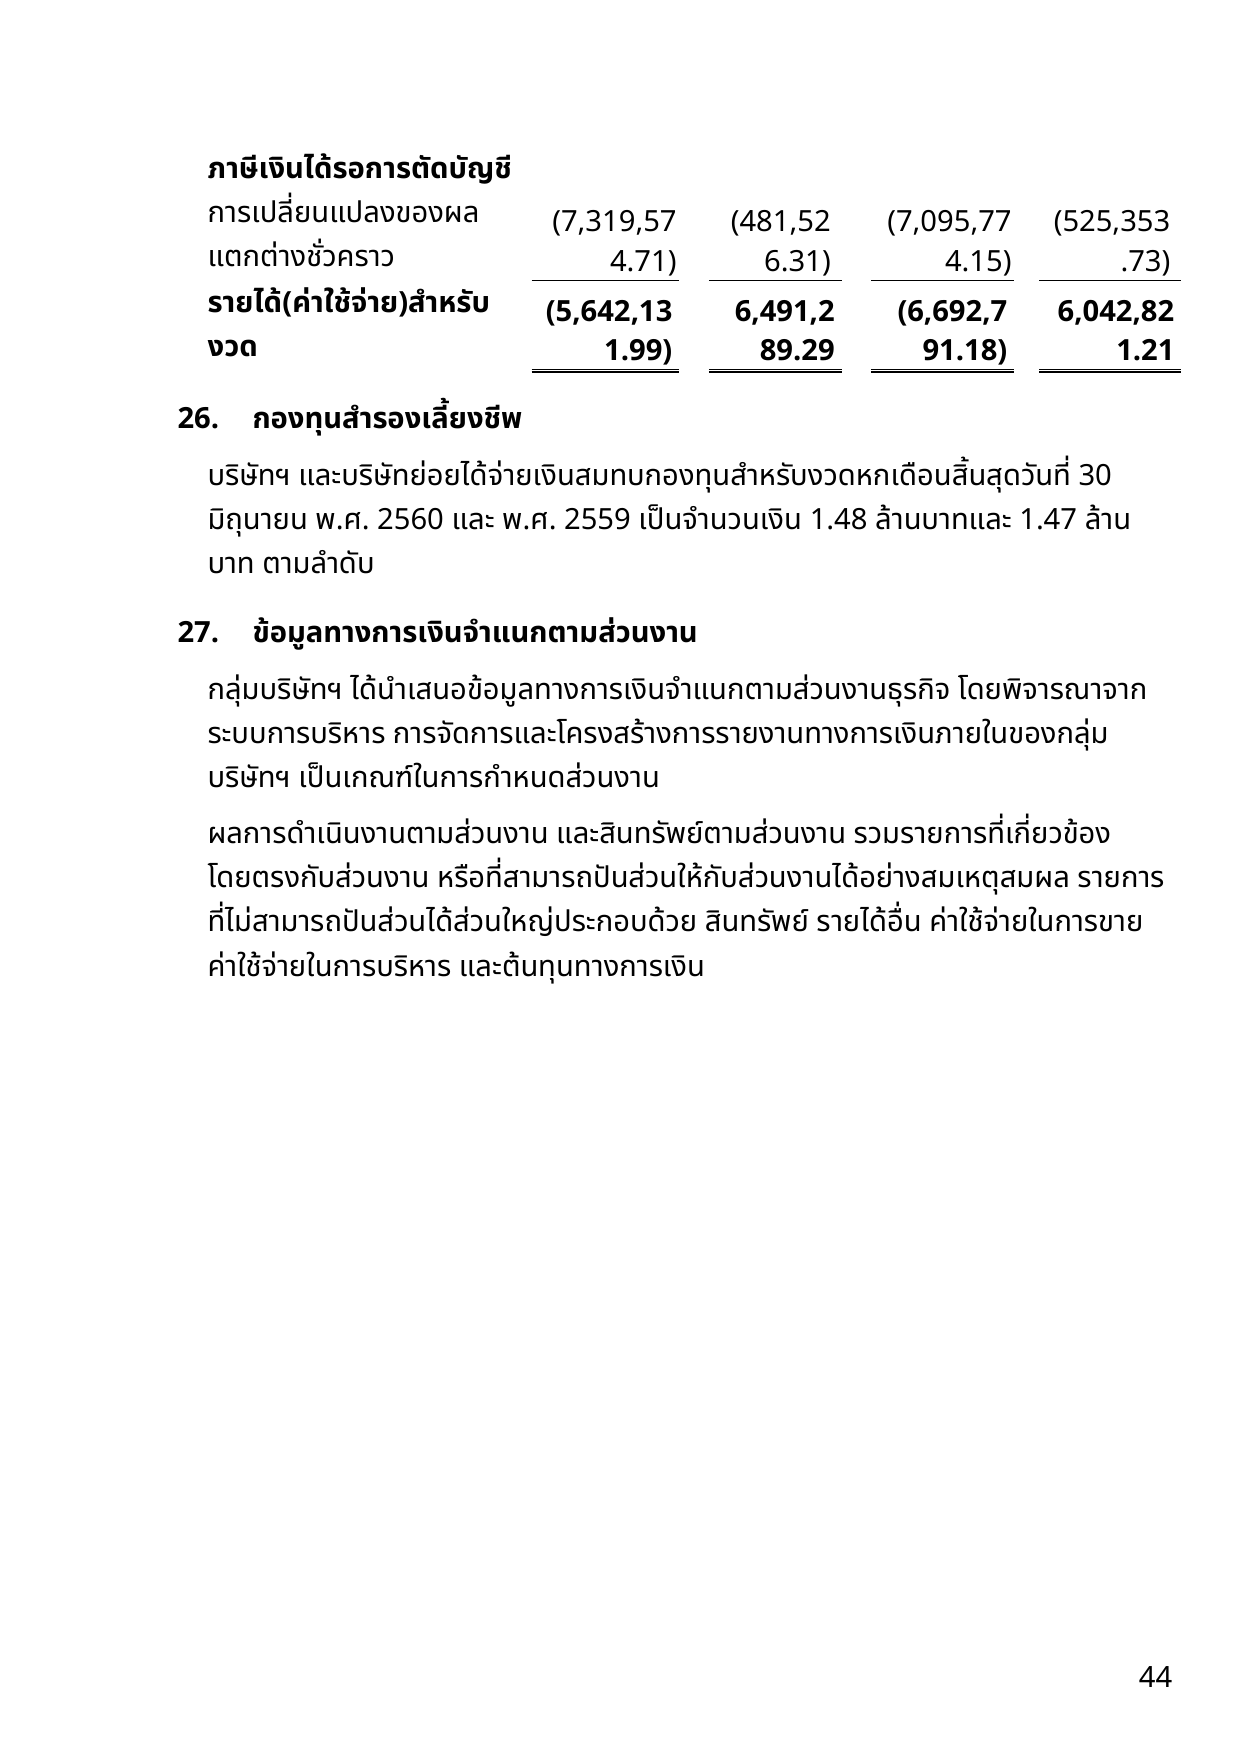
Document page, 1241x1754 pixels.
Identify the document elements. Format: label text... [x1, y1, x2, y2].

text ผลการดำเนินงานตามส่วนงาน และสินทรัพย์ตามส่วนงาน รวมรายการที่เกี่ยวข้องโดยตรงกับส่วนงาน หรือที่สามารถปันส่วนให้กับส่วนงานได้อย่างสมเหตุสมผล รายการที่ไม่สามารถปันส่วนได้ส่วนใหญ่ประกอบด้วย สินทรัพย์ รายได้อื่น ค่าใช้จ่ายในการขาย ค่าใช้จ่ายในการบริหาร และต้นทุนทางการเงิน [207, 813, 1172, 989]
text บริษัทฯ และบริษัทย่อยได้จ่ายเงินสมทบกองทุนสำหรับงวดหกเดือนสิ้นสุดวันที่ 30 มิถุนายน พ.ศ. 2560 และ พ.ศ. 2559 เป็นจำนวนเงิน 1.48 ล้านบาทและ 1.47 ล้านบาท ตามลำดับ [207, 454, 1172, 587]
list ข้อมูลทางการเงินจำแนกตามส่วนงาน [177, 612, 1172, 656]
text กลุ่มบริษัทฯ ได้นำเสนอข้อมูลทางการเงินจำแนกตามส่วนงานธุรกิจ โดยพิจารณาจากระบบการบริหาร การจัดการและโครงสร้างการรายงานทางการเงินภายในของกลุ่มบริษัทฯ เป็นเกณฑ์ในการกำหนดส่วนงาน [207, 668, 1172, 800]
list กองทุนสำรองเลี้ยงชีพ [177, 397, 1172, 441]
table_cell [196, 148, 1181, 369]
